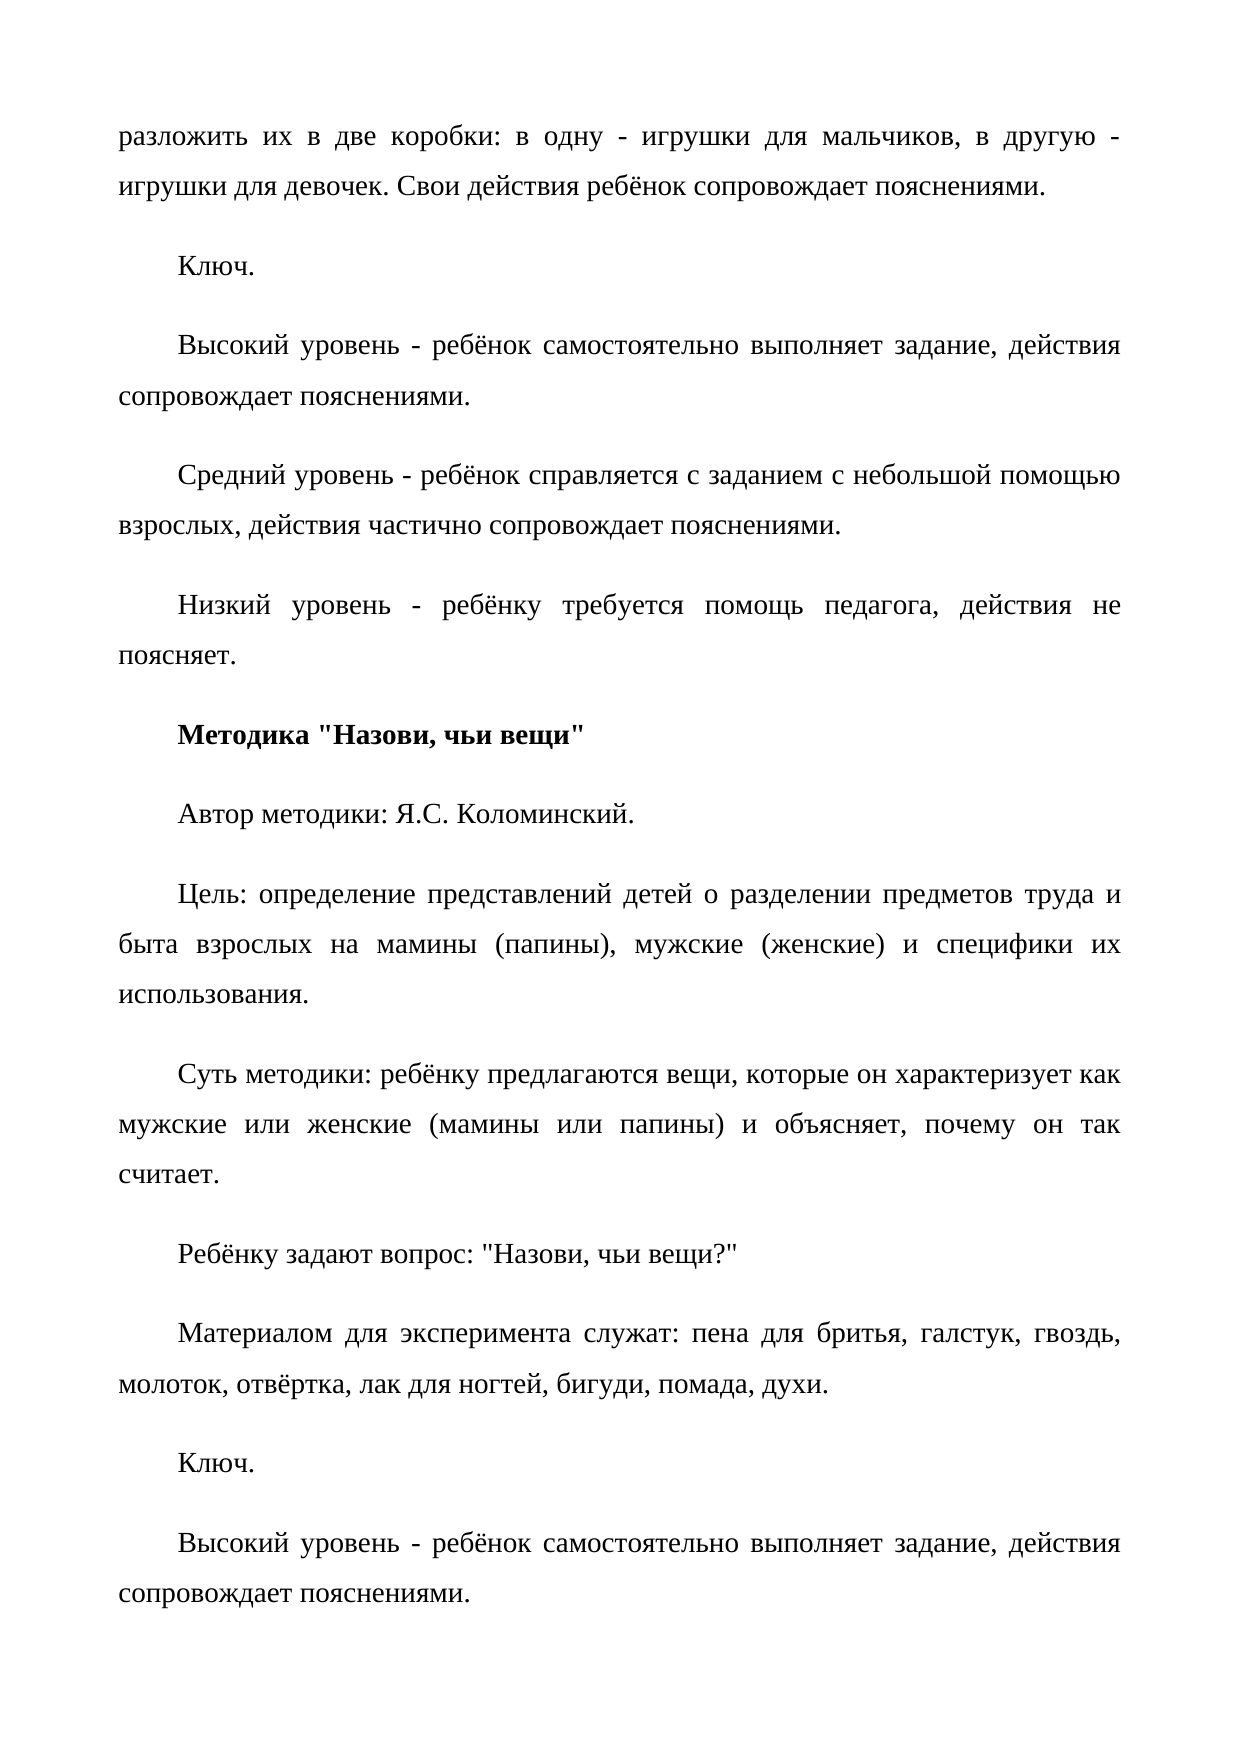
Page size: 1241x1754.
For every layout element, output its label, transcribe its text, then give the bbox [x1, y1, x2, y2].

text Ключ. [118, 248, 1122, 281]
text Ребёнку задают вопрос: "Назови, чьи вещи?" [118, 1236, 1122, 1269]
text Низкий уровень - ребёнку требуется помощь педагога, действия не поясняет. [118, 587, 1122, 671]
text Высокий уровень - ребёнок самостоятельно выполняет задание, действия сопровождает пояснениями. [118, 1525, 1122, 1608]
text Цель: определение представлений детей о разделении предметов труда и быта взрослых на мамины (папины), мужские (женские) и специфики их использования. [118, 876, 1122, 1010]
text Суть методики: ребёнку предлагаются вещи, которые он характеризует как мужские или женские (мамины или папины) и объясняет, почему он так считает. [118, 1056, 1122, 1190]
text Автор методики: Я.С. Коломинский. [118, 796, 1122, 830]
text Средний уровень - ребёнок справляется с заданием с небольшой помощью взрослых, действия частично сопровождает пояснениями. [118, 457, 1122, 541]
text Материалом для эксперимента служат: пена для бритья, галстук, гвоздь, молоток, отвёртка, лак для ногтей, бигуди, помада, духи. [118, 1315, 1122, 1399]
text Методика "Назови, чьи вещи" [118, 717, 1122, 750]
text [118, 118, 1122, 202]
text Ключ. [118, 1445, 1122, 1479]
text Высокий уровень - ребёнок самостоятельно выполняет задание, действия сопровождает пояснениями. [118, 327, 1122, 411]
